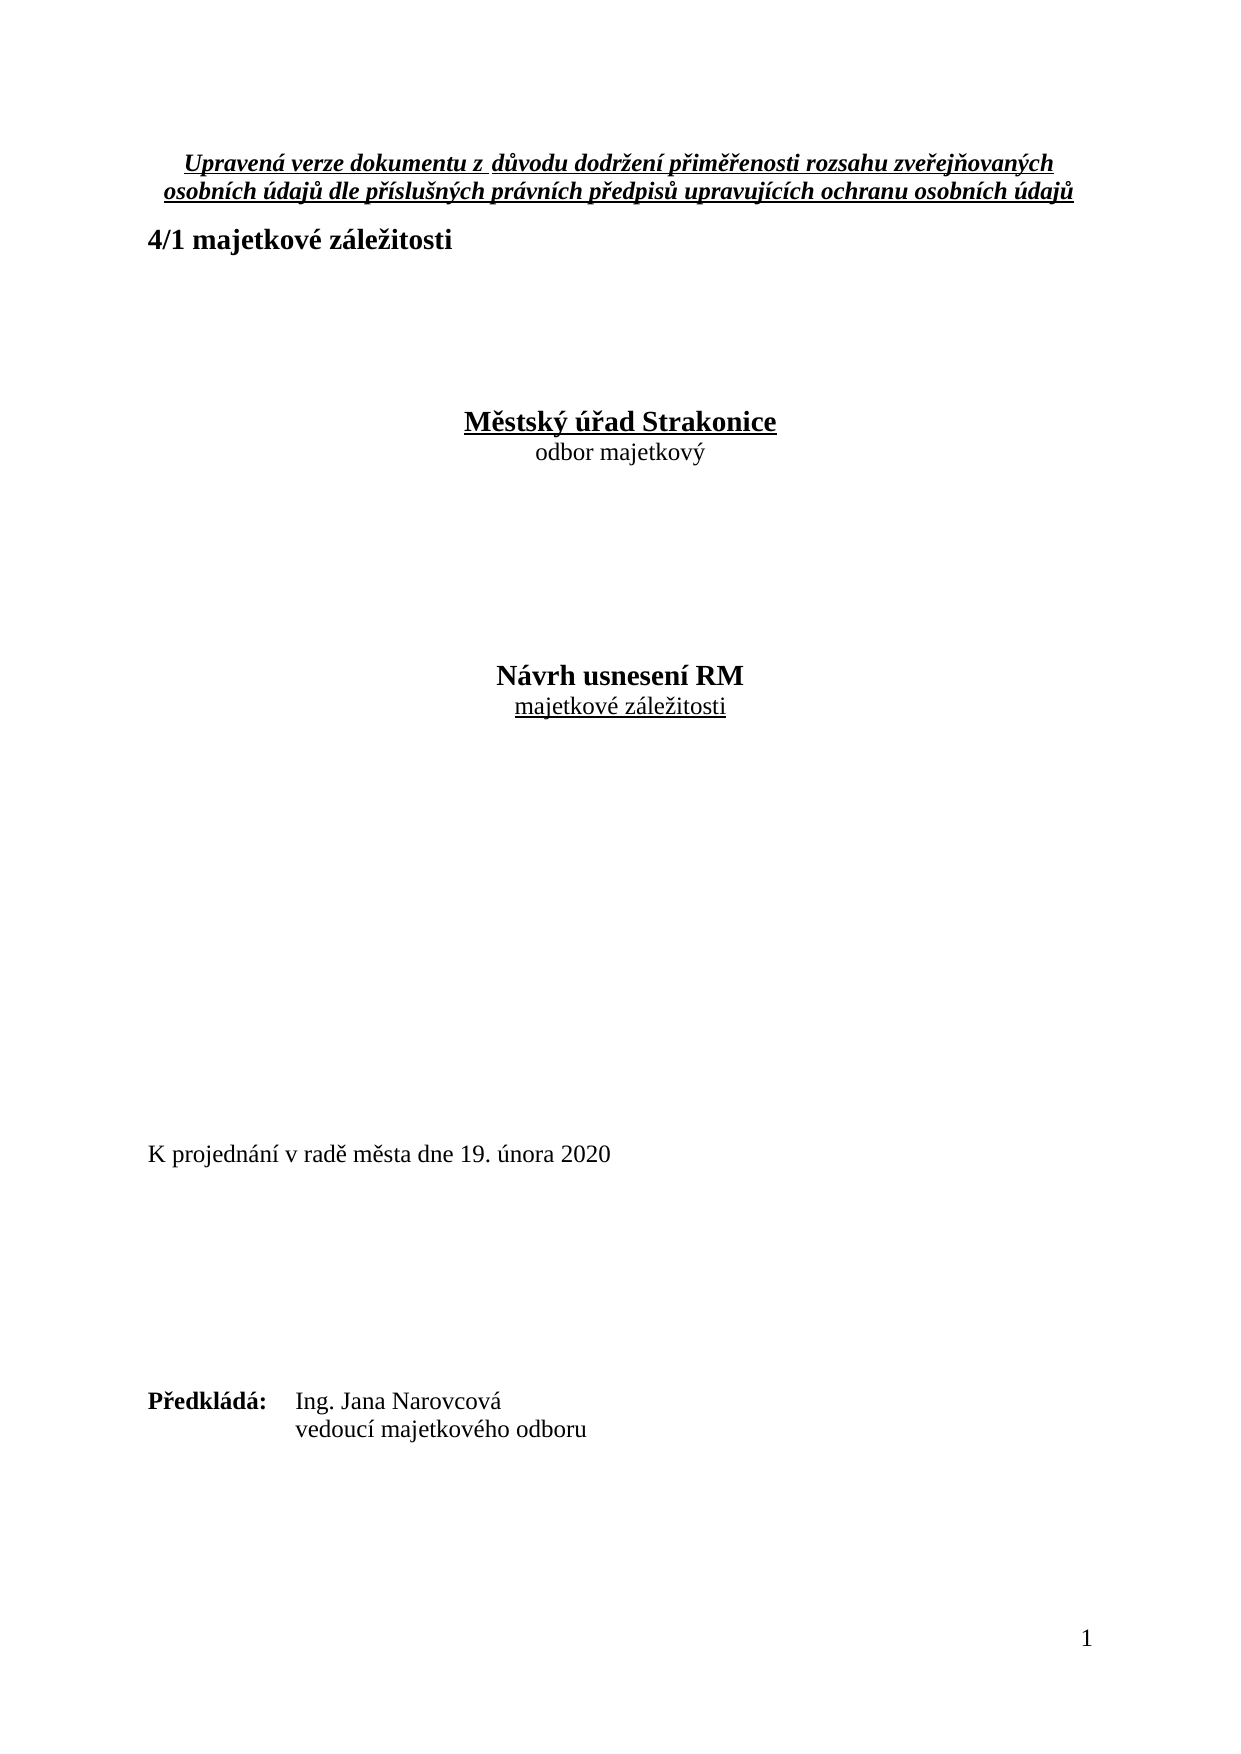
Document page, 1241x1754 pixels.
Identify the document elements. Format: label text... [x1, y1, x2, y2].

text 4/1 majetkové záležitosti [148, 222, 1093, 255]
text majetkové záležitosti [148, 691, 1093, 720]
text K projednání v radě města dne 19. února 2020 [148, 1139, 1093, 1168]
text vedoucí majetkového odboru [148, 1414, 1093, 1443]
text Upravená verze dokumentu z důvodu dodržení přiměřenosti rozsahu zveřejňovaných osobních údajů dle příslušných právních předpisů upravujících ochranu osobních údajů [148, 148, 1093, 205]
text Návrh usnesení RM [148, 658, 1093, 691]
text odbor majetkový [148, 437, 1093, 466]
text Městský úřad Strakonice [148, 404, 1093, 437]
text Předkládá: Ing. Jana Narovcová [148, 1386, 1093, 1414]
